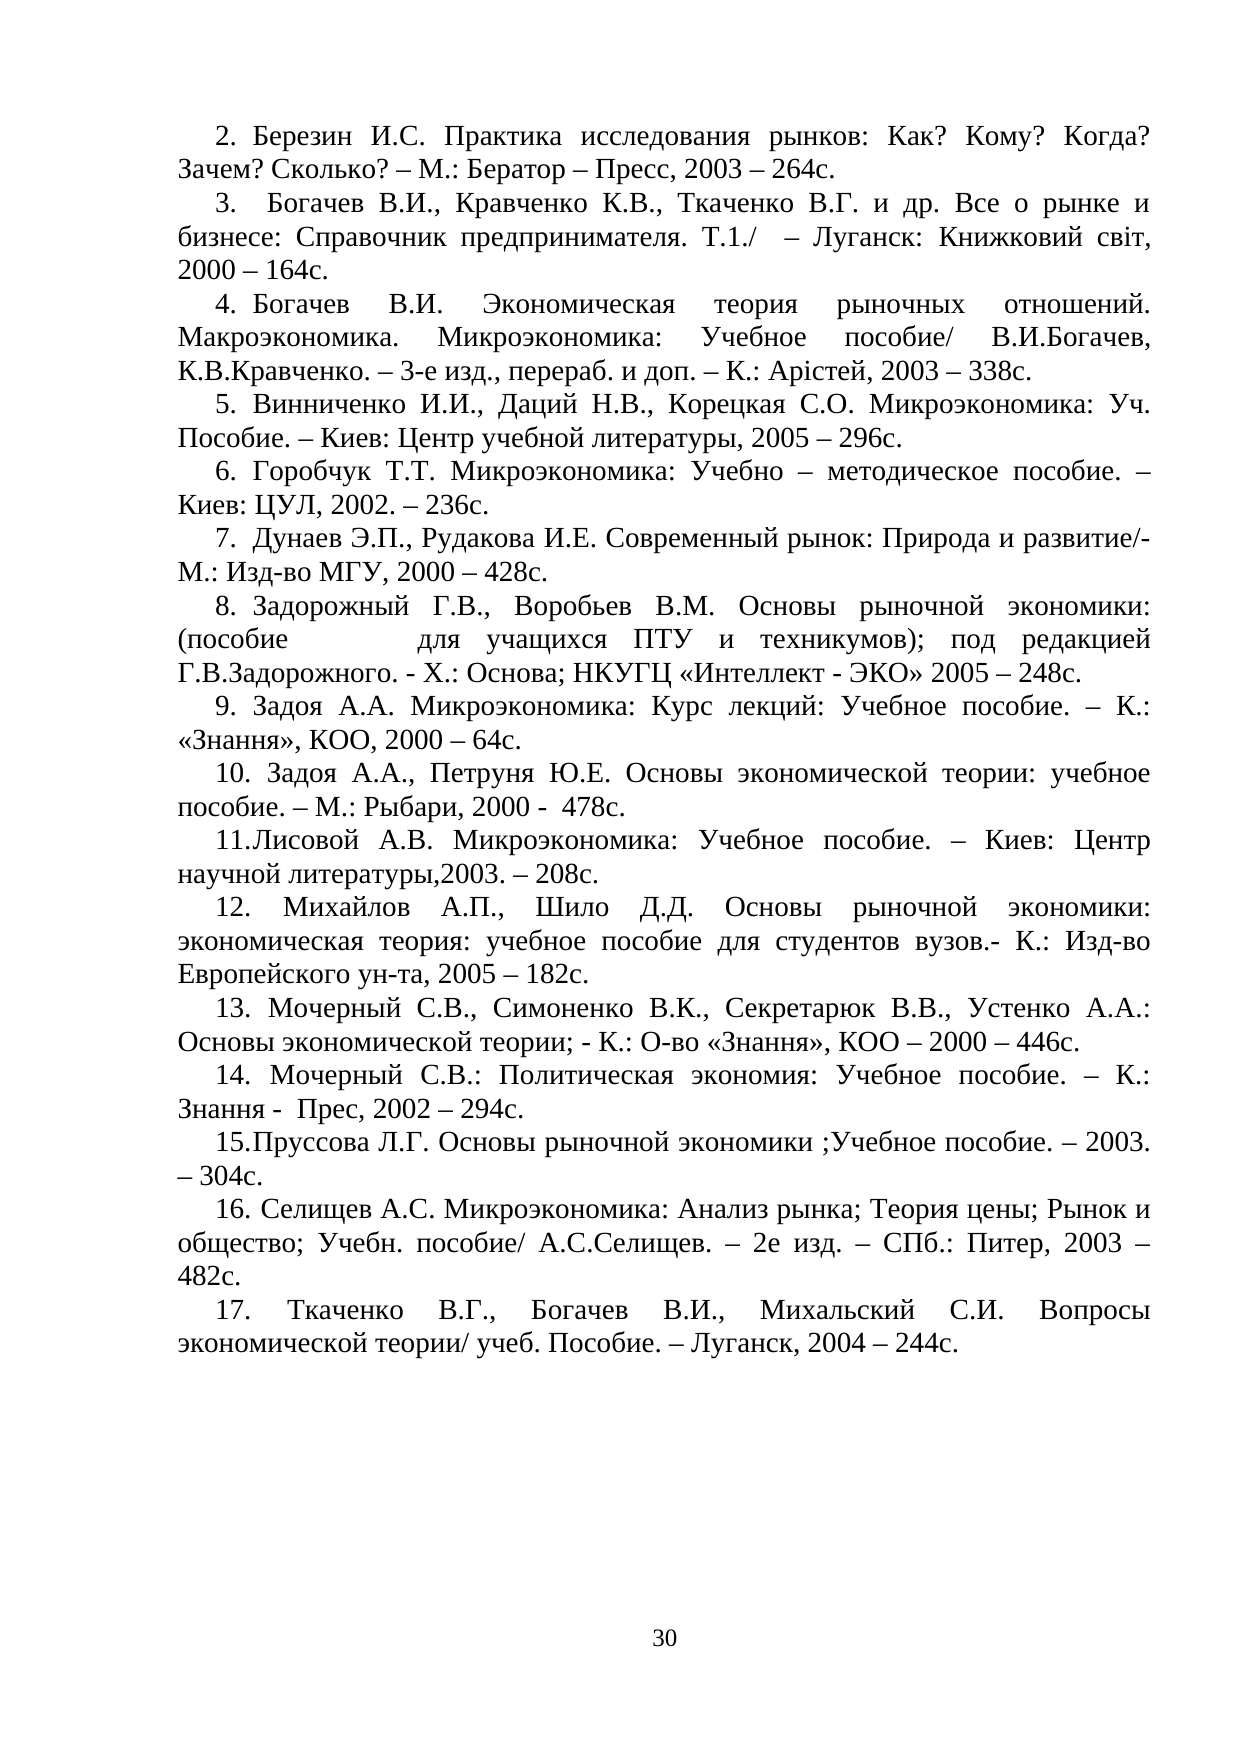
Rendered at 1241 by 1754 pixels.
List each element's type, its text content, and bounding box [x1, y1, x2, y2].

list Михайлов А.П., Шило Д.Д. Основы рыночной экономики: экономическая теория: учебное пособие для студентов вузов.- К.: Изд-во Европейского ун-та, 2005 – 182с. [177, 889, 1152, 990]
list Дунаев Э.П., Рудакова И.Е. Современный рынок: Природа и развитие/- М.: Изд-во МГУ, 2000 – 428с. [177, 521, 1152, 588]
list Мочерный С.В., Симоненко В.К., Секретарюк В.В., Устенко А.А.: Основы экономической теории; - К.: О-во «Знання», КОО – 2000 – 446с. [177, 990, 1152, 1057]
list Винниченко И.И., Даций Н.В., Корецкая С.О. Микроэкономика: Уч. Пособие. – Киев: Центр учебной литературы, 2005 – 296с. [177, 386, 1152, 453]
list Задоя А.А. Микроэкономика: Курс лекций: Учебное пособие. – К.: «Знання», КОО, 2000 – 64с. [177, 688, 1152, 755]
list Лисовой А.В. Микроэкономика: Учебное пособие. – Киев: Центр научной литературы,2003. – 208с. [177, 822, 1152, 889]
list Ткаченко В.Г., Богачев В.И., Михальский С.И. Вопросы экономической теории/ учеб. Пособие. – Луганск, 2004 – 244с. [177, 1292, 1152, 1359]
list Горобчук Т.Т. Микроэкономика: Учебно – методическое пособие. – Киев: ЦУЛ, 2002. – 236с. [177, 453, 1152, 521]
list Задорожный Г.В., Воробьев В.М. Основы рыночной экономики: (пособие для учащихся ПТУ и техникумов); под редакцией Г.В.Задорожного. - Х.: Основа; НКУГЦ «Интеллект - ЭКО» 2005 – 248с. [177, 588, 1152, 688]
list Задоя А.А., Петруня Ю.Е. Основы экономической теории: учебное пособие. – М.: Рыбари, 2000 - 478с. [177, 755, 1152, 822]
list Пруссова Л.Г. Основы рыночной экономики ;Учебное пособие. – 2003. – 304с. [177, 1124, 1152, 1191]
list Березин И.С. Практика исследования рынков: Как? Кому? Когда? Зачем? Сколько? – М.: Бератор – Пресс, 2003 – 264с. [177, 118, 1152, 185]
list Селищев А.С. Микроэкономика: Анализ рынка; Теория цены; Рынок и общество; Учебн. пособие/ А.С.Селищев. – 2е изд. – СПб.: Питер, 2003 – 482с. [177, 1191, 1152, 1292]
list Мочерный С.В.: Политическая экономия: Учебное пособие. – К.: Знання - Прес, 2002 – 294с. [177, 1057, 1152, 1124]
list Богачев В.И., Кравченко К.В., Ткаченко В.Г. и др. Все о рынке и бизнесе: Справочник предпринимателя. Т.1./ – Луганск: Книжковий світ, 2000 – 164с. [177, 185, 1152, 286]
list Богачев В.И. Экономическая теория рыночных отношений. Макроэкономика. Микроэкономика: Учебное пособие/ В.И.Богачев, К.В.Кравченко. – 3-е изд., перераб. и доп. – К.: Арістей, 2003 – 338с. [177, 286, 1152, 386]
